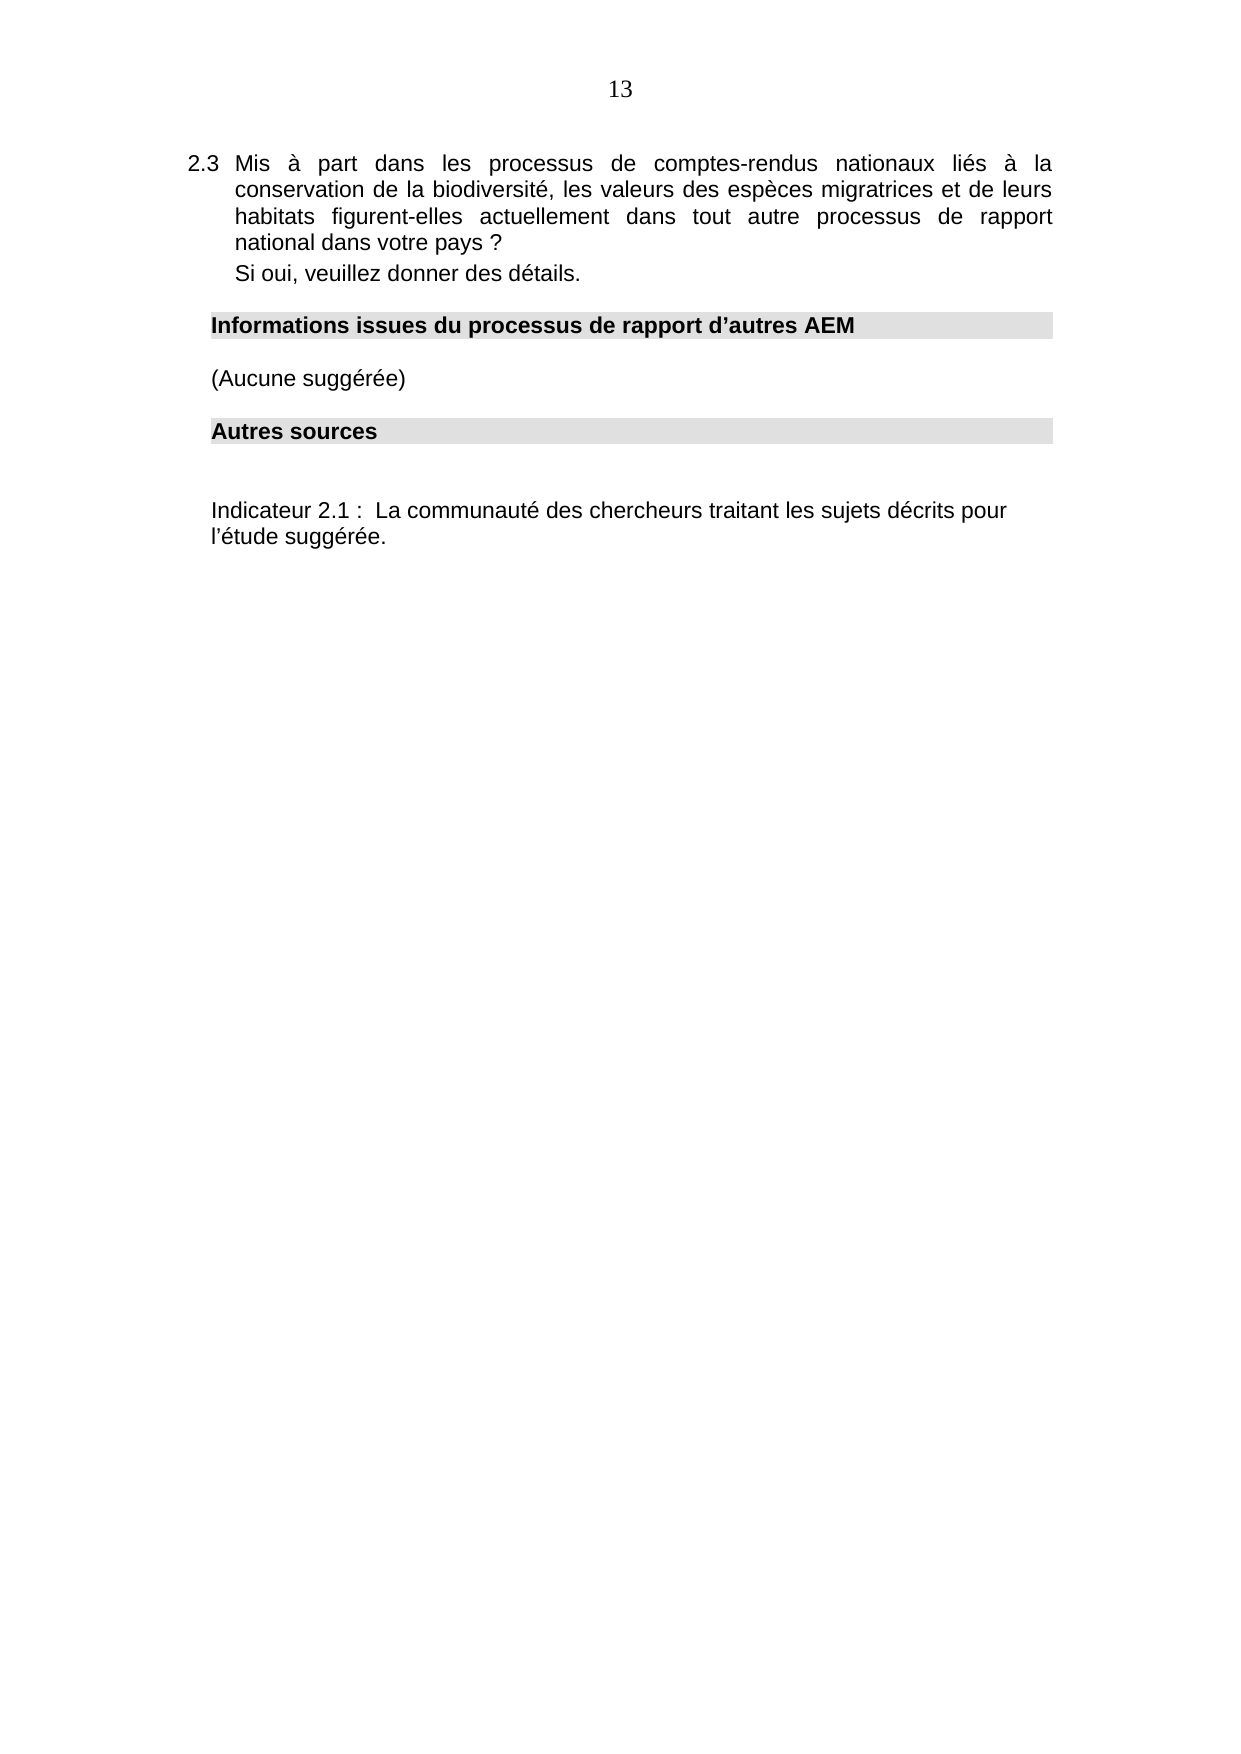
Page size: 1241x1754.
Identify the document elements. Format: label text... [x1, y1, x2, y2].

text Informations issues du processus de rapport d’autres AEM [211, 312, 1053, 339]
text Indicateur 2.1 : La communauté des chercheurs traitant les sujets décrits pour l’étude suggérée. [211, 497, 1053, 549]
text Si oui, veuillez donner des détails. [187, 259, 1053, 286]
text 2.3 Mis à part dans les processus de comptes-rendus nationaux liés à la conservation de la biodiversité, les valeurs des espèces migratrices et de leurs habitats figurent-elles actuellement dans tout autre processus de rapport national dans votre pays ? [187, 150, 1053, 255]
text (Aucune suggérée) [211, 365, 1053, 391]
text Autres sources [211, 418, 1053, 444]
